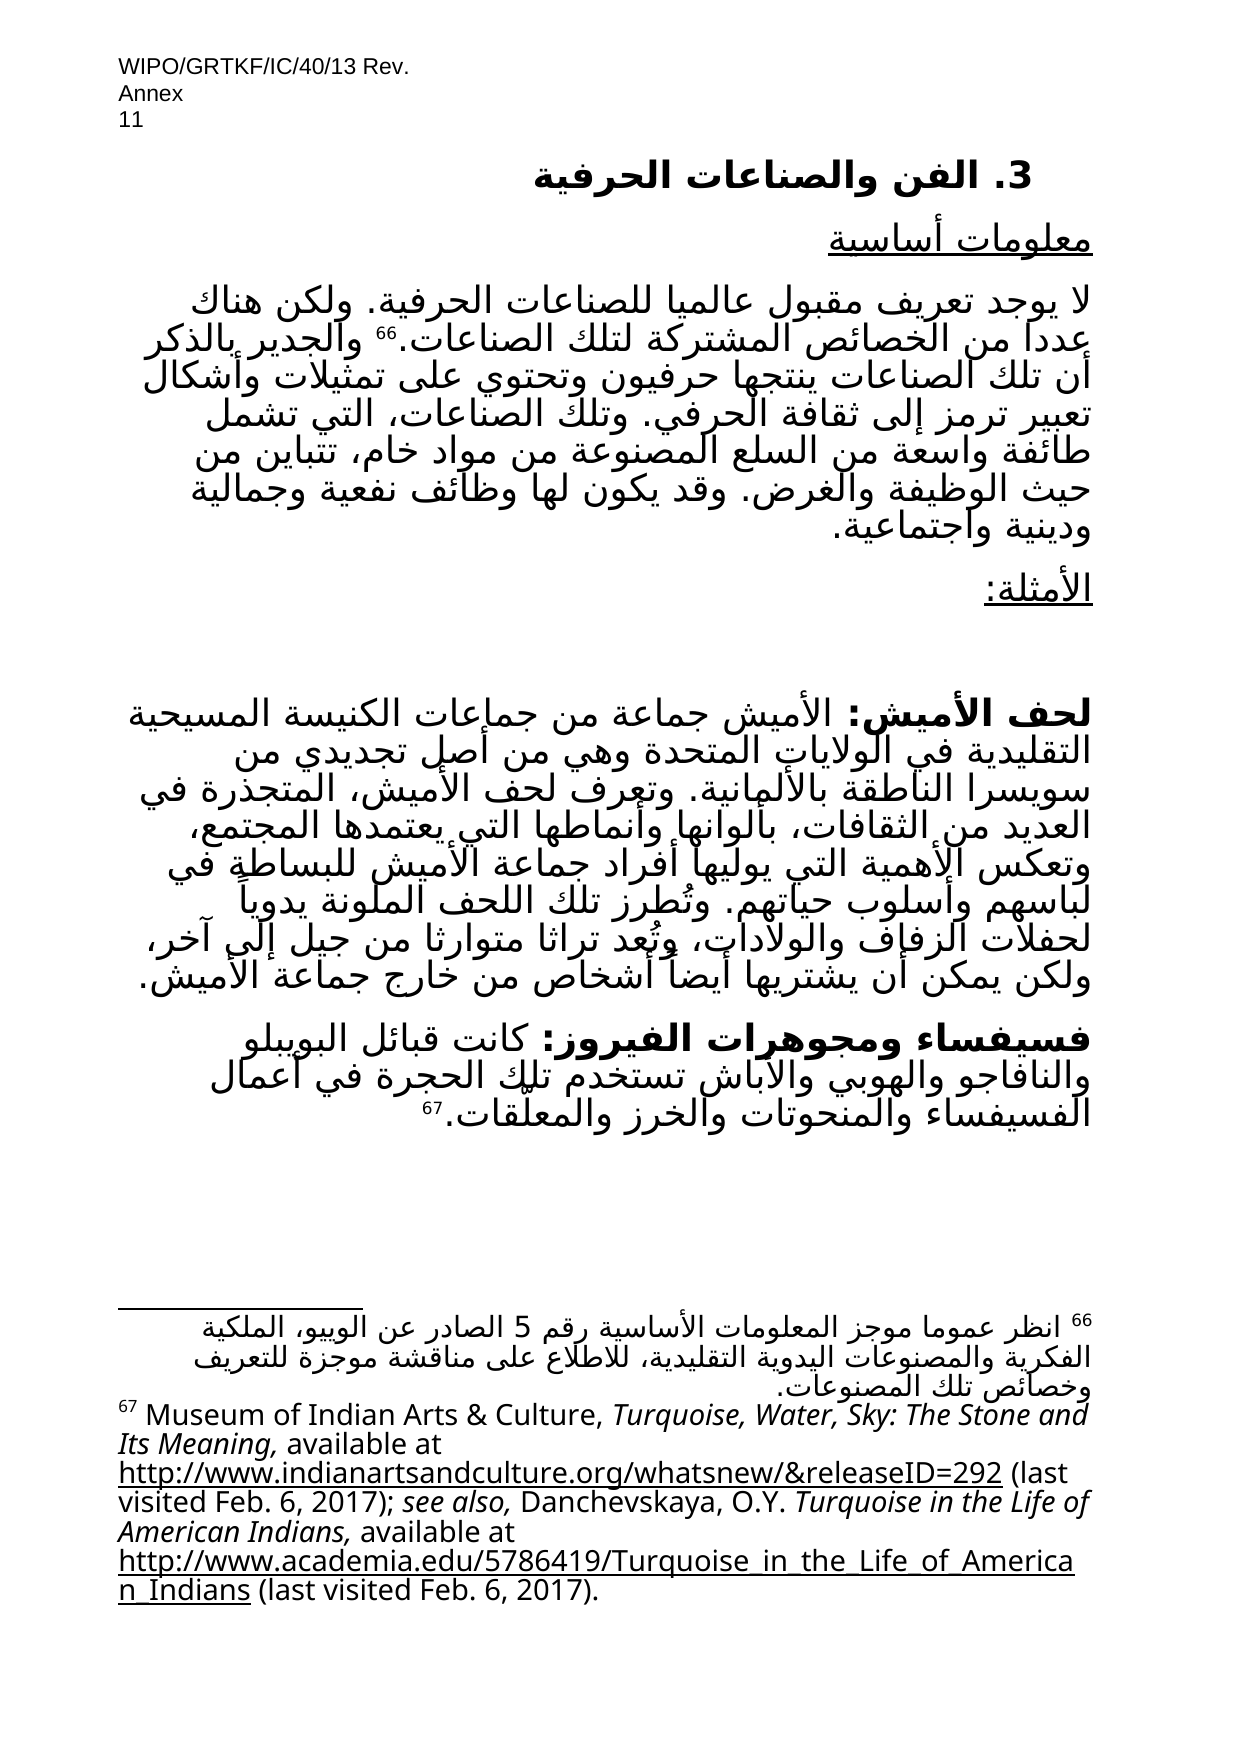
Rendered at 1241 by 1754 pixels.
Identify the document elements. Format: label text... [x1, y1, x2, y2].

text لا يوجد تعريف مقبول عالميا للصناعات الحرفية. ولكن هناك عددا من الخصائص المشتركة لتلك الصناعات. والجدير بالذكر أن تلك الصناعات ينتجها حرفيون وتحتوي على تمثيلات وأشكال تعبير ترمز إلى ثقافة الحرفي. وتلك الصناعات، التي تشمل طائفة واسعة من السلع المصنوعة من مواد خام، تتباين من حيث الوظيفة والغرض. وقد يكون لها وظائف نفعية وجمالية ودينية واجتماعية. [118, 283, 1092, 546]
text معلومات أساسية [118, 221, 1092, 258]
text لحف الأميش: الأميش جماعة من جماعات الكنيسة المسيحية التقليدية في الولايات المتحدة وهي من أصل تجديدي من سويسرا الناطقة بالألمانية. وتعرف لحف الأميش، المتجذرة في العديد من الثقافات، بألوانها وأنماطها التي يعتمدها المجتمع، وتعكس الأهمية التي يوليها أفراد جماعة الأميش للبساطة في لباسهم وأسلوب حياتهم. وتُطرز تلك اللحف الملونة يدوياً لحفلات الزفاف والولادات، وتُعد تراثا متوارثا من جيل إلى آخر، ولكن يمكن أن يشتريها أيضاً أشخاص من خارج جماعة الأميش. [118, 696, 1092, 996]
text 3. الفن والصناعات الحرفية [118, 158, 1033, 196]
text فسيفساء ومجوهرات الفيروز: كانت قبائل البويبلو والنافاجو والهوبي والأباش تستخدم تلك الحجرة في أعمال الفسيفساء والمنحوتات والخرز والمعلّقات. [118, 1021, 1092, 1133]
text الأمثلة: [118, 571, 1092, 608]
